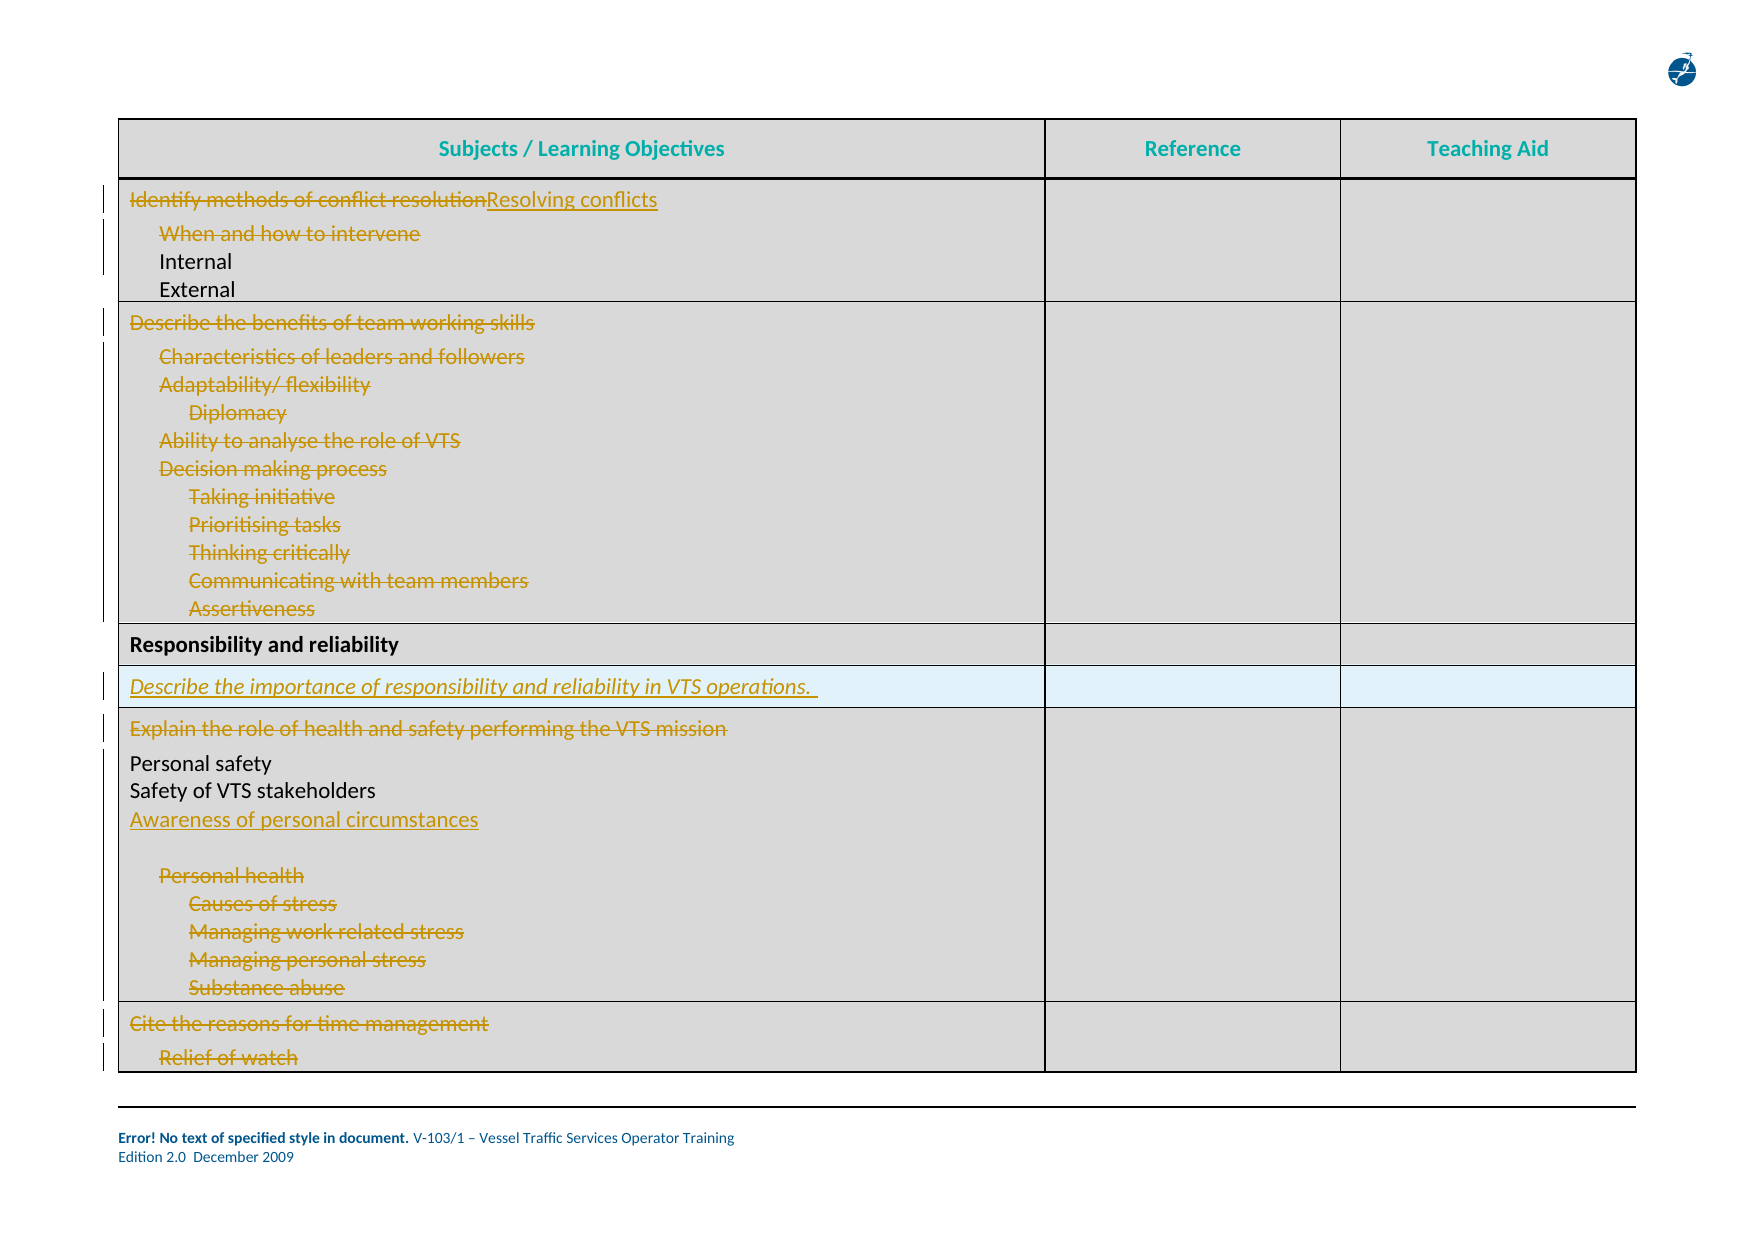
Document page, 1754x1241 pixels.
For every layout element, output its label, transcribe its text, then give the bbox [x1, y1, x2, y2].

table_cell [1046, 708, 1340, 1001]
table_header Subjects / Learning Objectives [119, 120, 1044, 177]
table_cell [119, 302, 1044, 622]
table_cell Internal External [119, 180, 1044, 301]
table_cell [119, 1002, 1044, 1071]
table_cell [1046, 180, 1340, 301]
table_cell [1046, 1002, 1340, 1071]
table_header Reference [1046, 120, 1340, 177]
table_cell [1341, 624, 1635, 664]
table_cell [1341, 708, 1635, 1001]
table_cell [1341, 302, 1635, 622]
table_cell [1341, 1002, 1635, 1071]
table_header Teaching Aid [1341, 120, 1635, 177]
table_cell [1046, 624, 1340, 664]
table_cell Personal safety Safety of VTS stakeholders [119, 708, 1044, 1001]
table_cell Responsibility and reliability [119, 624, 1044, 664]
table_cell [1046, 302, 1340, 622]
table_cell [1341, 180, 1635, 301]
picture [1637, 2, 1754, 121]
